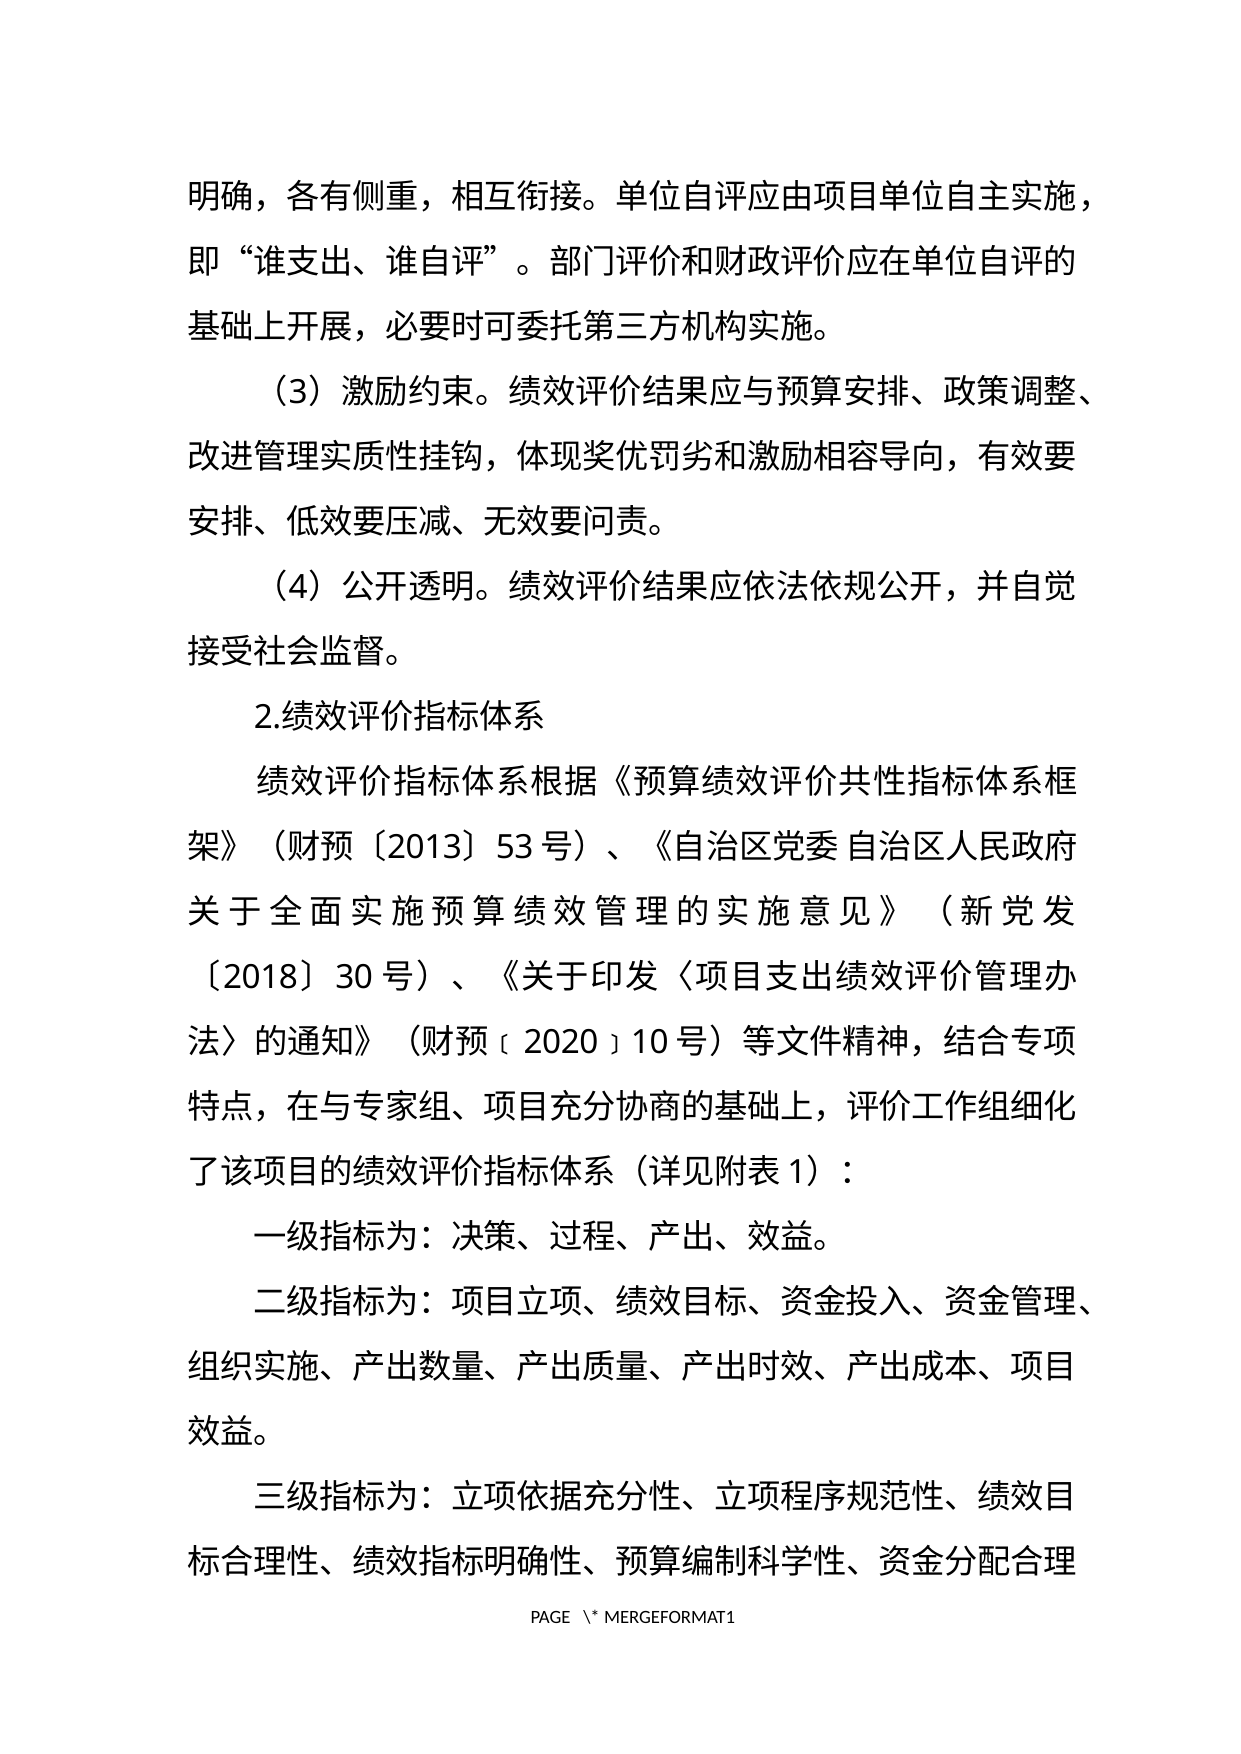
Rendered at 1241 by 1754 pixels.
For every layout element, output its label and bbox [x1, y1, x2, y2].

text [187, 162, 1078, 1592]
